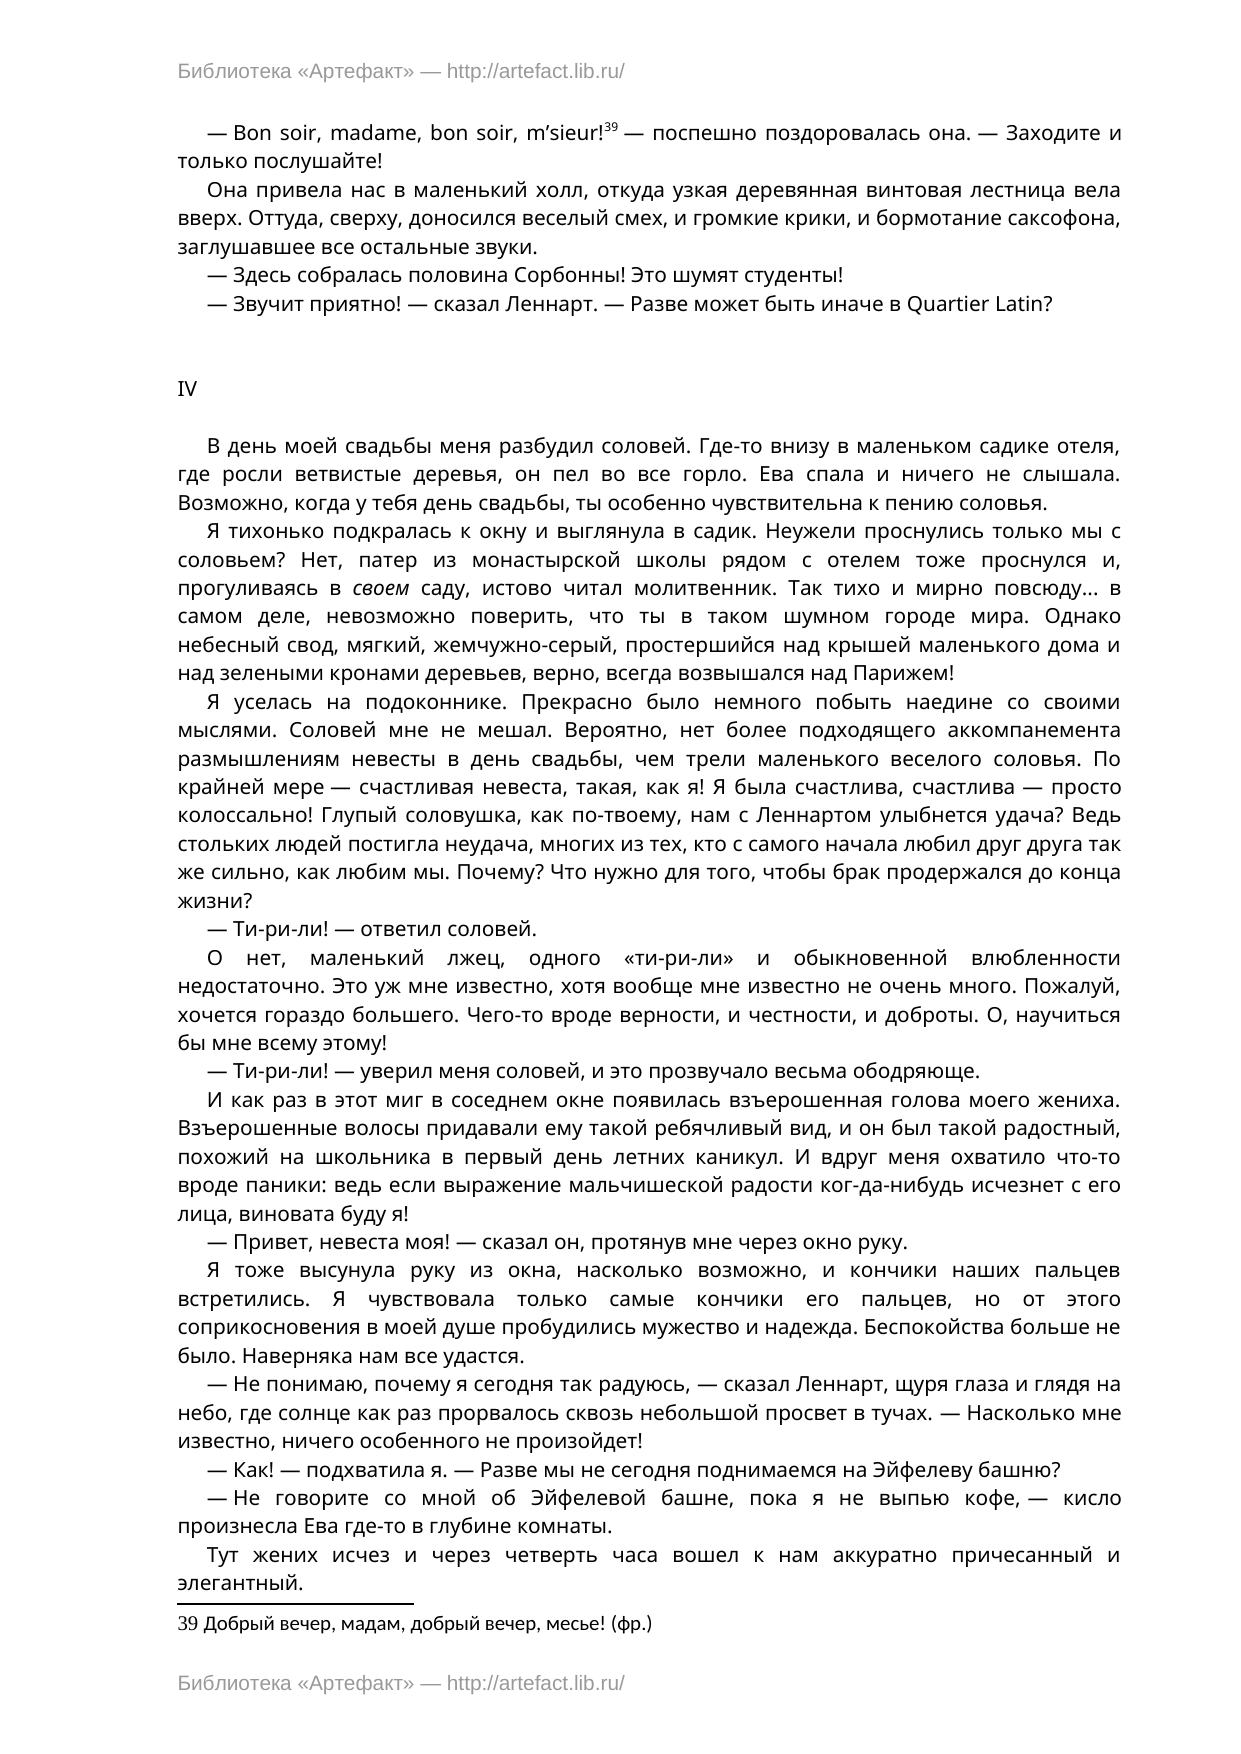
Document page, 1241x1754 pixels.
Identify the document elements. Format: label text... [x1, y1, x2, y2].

text — Bon soir, madame, bon soir, m’sieur! — поспешно поздоровалась она. — Заходите и только послушайте! [177, 118, 1122, 175]
text — Не понимаю, почему я сегодня так радуюсь, — сказал Леннарт, щуря глаза и глядя на небо, где солнце как раз прорвалось сквозь небольшой просвет в тучах. — Насколько мне известно, ничего особенного не произойдет! [177, 1369, 1122, 1455]
text — Как! — подхватила я. — Разве мы не сегодня поднимаемся на Эйфелеву башню? [177, 1455, 1122, 1483]
text — Ти-ри-ли! — уверил меня соловей, и это прозвучало весьма ободряюще. [177, 1057, 1122, 1085]
text Тут жених исчез и через четверть часа вошел к нам аккуратно причесанный и элегантный. [177, 1540, 1122, 1597]
text — Привет, невеста моя! — сказал он, протянув мне через окно руку. [177, 1227, 1122, 1256]
text — Звучит приятно! — сказал Леннарт. — Разве может быть иначе в Quartier Latin? [177, 289, 1122, 317]
text О нет, маленький лжец, одного «ти-ри-ли» и обыкновенной влюбленности недостаточно. Это уж мне известно, хотя вообще мне известно не очень много. Пожалуй, хочется гораздо большего. Чего-то вроде верности, и честности, и доброты. О, научиться бы мне всему этому! [177, 943, 1122, 1057]
text Я тоже высунула руку из окна, насколько возможно, и кончики наших пальцев встретились. Я чувствовала только самые кончики его пальцев, но от этого соприкосновения в моей душе пробудились мужество и надежда. Беспокойства больше не было. Наверняка нам все удастся. [177, 1256, 1122, 1369]
text Она привела нас в маленький холл, откуда узкая деревянная винтовая лестница вела вверх. Оттуда, сверху, доносился веселый смех, и громкие крики, и бормотание саксофона, заглушавшее все остальные звуки. [177, 175, 1122, 260]
text В день моей свадьбы меня разбудил соловей. Где-то внизу в маленьком садике отеля, где росли ветвистые деревья, он пел во все горло. Ева спала и ничего не слышала. Возможно, когда у тебя день свадьбы, ты особенно чувствительна к пению соловья. [177, 431, 1122, 516]
text — Здесь собралась половина Сорбонны! Это шумят студенты! [177, 260, 1122, 289]
text И как раз в этот миг в соседнем окне появилась взъерошенная голова моего жениха. Взъерошенные волосы придавали ему такой ребячливый вид, и он был такой радостный, похожий на школьника в первый день летних каникул. И вдруг меня охватило что-то вроде паники: ведь если выражение мальчишеской радости ког-да-нибудь исчезнет с его лица, виновата буду я! [177, 1085, 1122, 1227]
text Я тихонько подкралась к окну и выглянула в садик. Неужели проснулись только мы с соловьем? Нет, патер из монастырской школы рядом с отелем тоже проснулся и, прогуливаясь в своем саду, истово читал молитвенник. Так тихо и мирно повсюду... в самом деле, невозможно поверить, что ты в таком шумном городе мира. Однако небесный свод, мягкий, жемчужно-серый, простершийся над крышей маленького дома и над зелеными кронами деревьев, верно, всегда возвышался над Парижем! [177, 516, 1122, 687]
text — Не говорите со мной об Эйфелевой башне, пока я не выпью кофе, — кисло произнесла Ева где-то в глубине комнаты. [177, 1483, 1122, 1540]
text Я уселась на подоконнике. Прекрасно было немного побыть наедине со своими мыслями. Соловей мне не мешал. Вероятно, нет более подходящего аккомпанемента размышлениям невесты в день свадьбы, чем трели маленького веселого соловья. По крайней мере — счастливая невеста, такая, как я! Я была счастлива, счастлива — просто колоссально! Глупый соловушка, как по-твоему, нам с Леннартом улыбнется удача? Ведь стольких людей постигла неудача, многих из тех, кто с самого начала любил друг друга так же сильно, как любим мы. Почему? Что нужно для того, чтобы брак продержался до конца жизни? [177, 687, 1122, 914]
text — Ти-ри-ли! — ответил соловей. [177, 914, 1122, 943]
subtitle IV [177, 374, 1122, 402]
